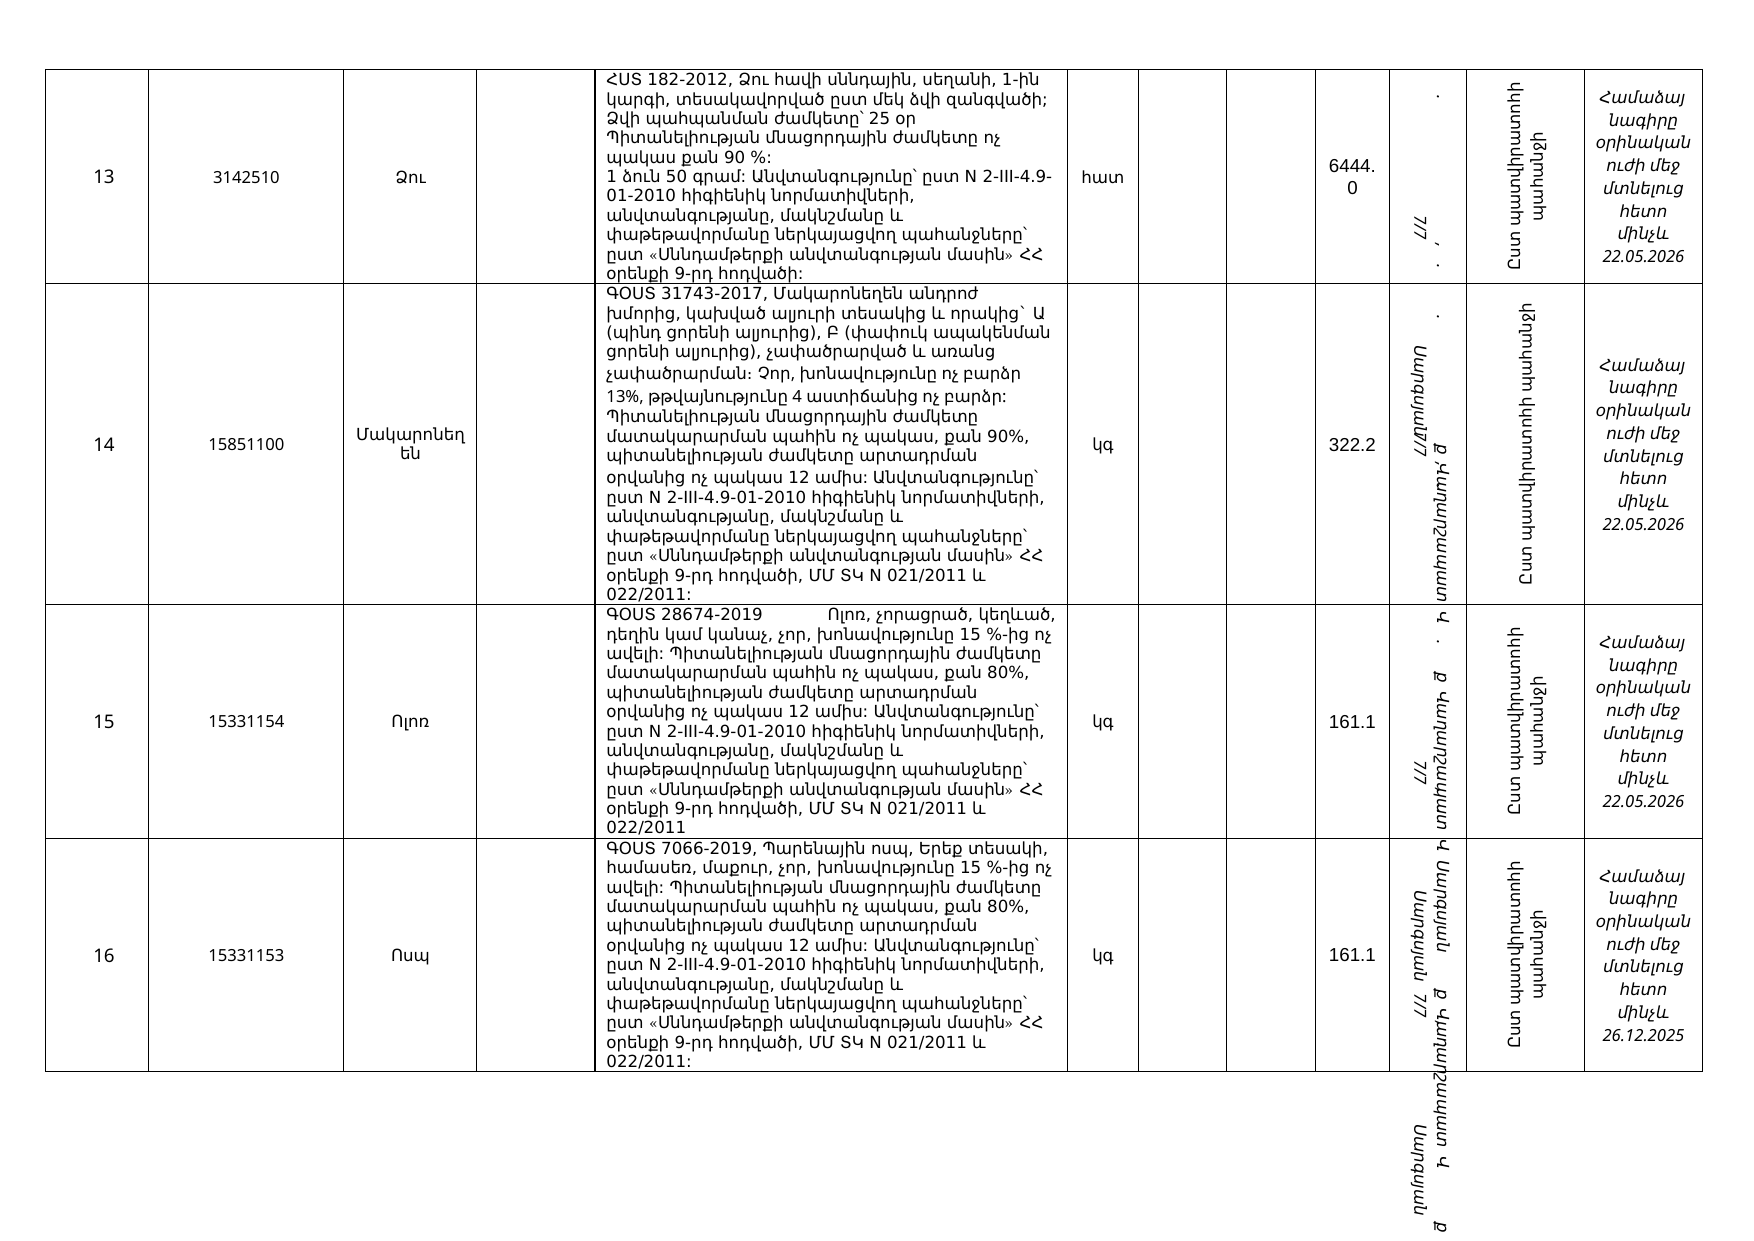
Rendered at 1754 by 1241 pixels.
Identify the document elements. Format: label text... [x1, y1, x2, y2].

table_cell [1390, 839, 1466, 1071]
table_cell [1139, 839, 1226, 1071]
table_cell ԳՕՍՏ 7066-2019, Պարենային ոսպ, Երեք տեսակի, համասեռ, մաքուր, չոր, խոնավությունը 15 %-ից ոչ ավելի: Պիտանելիության մնացորդային ժամկետը մատակարարման պահին ոչ պակաս, քան 80%, պիտանելիության ժամկետը արտադրման օրվանից ոչ պակաս 12 ամիս: Անվտանգությունը՝ ըստ N 2-III-4.9-01-2010 հիգիենիկ նորմատիվների, անվտանգությանը, մակնշմանը և փաթեթավորմանը ներկայացվող պահանջները՝ ըստ Սննդամթերքի անվտանգության մասին ՀՀ օրենքի 9-րդ հոդվածի, ՄՄ ՏԿ N 021/2011 և 022/2011: [596, 839, 1067, 1071]
table_cell Համաձայնագիրը օրինական ուժի մեջ մտնելուց հետո մինչև 26.12.2025 [1585, 839, 1702, 1071]
table_cell Ըստ պատվիրատոհի պահանջի [1467, 284, 1584, 604]
table_cell 161.1 [1316, 839, 1389, 1071]
table_cell հատ [1068, 70, 1138, 283]
table_cell Ոսպ [344, 839, 476, 1071]
table_cell [477, 839, 594, 1071]
table_cell կգ [1068, 605, 1138, 838]
table_cell ք. Վաղարշապատ, Վ. Սարգսյան 7/7 [1390, 284, 1466, 604]
table_cell ք. Վաղարշապատ, Վ. Սարգսյան 7/7 [1390, 605, 1466, 838]
table_cell [1227, 605, 1315, 838]
table_cell [1227, 70, 1315, 283]
table_cell 3142510 [149, 70, 343, 283]
table_cell 161.1 [1316, 605, 1389, 838]
table_cell 15331154 [149, 605, 343, 838]
table_cell 16 [46, 839, 148, 1071]
table_cell Ձու [344, 70, 476, 283]
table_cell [1585, 70, 1702, 283]
table_cell 15851100 [149, 284, 343, 604]
table_cell ՀՍՏ 182-2012, Ձու հավի սննդային, սեղանի, 1-ին կարգի, տեսակավորված ըստ մեկ ձվի զանգվածի; Ձվի պահպանման ժամկետը՝ 25 օր Պիտանելիության մնացորդային ժամկետը ոչ պակաս քան 90 %: 1 ձուն 50 գրամ: Անվտանգությունը՝ ըստ N 2-III-4.9-01-2010 հիգիենիկ նորմատիվների, անվտանգությանը, մակնշմանը և փաթեթավորմանը ներկայացվող պահանջները՝ ըստ Սննդամթերքի անվտանգության մասին ՀՀ օրենքի 9-րդ հոդվածի: [596, 70, 1067, 283]
table_cell ԳՕՍՏ 28674-2019 Ոլոռ, չորացրած, կեղևած, դեղին կամ կանաչ, չոր, խոնավությունը 15 %-ից ոչ ավելի: Պիտանելիության մնացորդային ժամկետը մատակարարման պահին ոչ պակաս, քան 80%, պիտանելիության ժամկետը արտադրման օրվանից ոչ պակաս 12 ամիս: Անվտանգությունը՝ ըստ N 2-III-4.9-01-2010 հիգիենիկ նորմատիվների, անվտանգությանը, մակնշմանը և փաթեթավորմանը ներկայացվող պահանջները՝ ըստ Սննդամթերքի անվտանգության մասին ՀՀ օրենքի 9-րդ հոդվածի, ՄՄ ՏԿ N 021/2011 և 022/2011 [596, 605, 1067, 838]
table_cell [1139, 605, 1226, 838]
table_cell [1139, 284, 1226, 604]
table_cell կգ [1068, 284, 1138, 604]
table_cell 322.2 [1316, 284, 1389, 604]
table_cell [1227, 839, 1315, 1071]
table_cell [1227, 284, 1315, 604]
table_cell Ըստ պատվիրատոհի պահանջի [1467, 605, 1584, 838]
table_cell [1467, 70, 1584, 283]
table_cell 13 [46, 70, 148, 283]
table_cell Համաձայնագիրը օրինական ուժի մեջ մտնելուց հետո մինչև 22.05.2026 [1585, 284, 1702, 604]
table_cell Մակարոնեղեն [344, 284, 476, 604]
table_cell 6444.0 [1316, 70, 1389, 283]
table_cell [1390, 70, 1466, 283]
table_cell 15 [46, 605, 148, 838]
table_cell 14 [46, 284, 148, 604]
table_cell 15331153 [149, 839, 343, 1071]
table_cell կգ [1068, 839, 1138, 1071]
table_cell Ոլոռ [344, 605, 476, 838]
table_cell [477, 70, 594, 283]
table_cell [1467, 839, 1584, 1071]
table_cell [477, 605, 594, 838]
table_cell Համաձայնագիրը օրինական ուժի մեջ մտնելուց հետո մինչև 22.05.2026 [1585, 605, 1702, 838]
table_cell ԳՕՍՏ 31743-2017, Մակարոնեղեն անդրոժ խմորից, կախված ալյուրի տեսակից և որակից` Ա (պինդ ցորենի ալյուրից), Բ (փափուկ ապակենման ցորենի ալյուրից), չափածրարված և առանց չափածրարման։ Չոր, խոնավությունը ոչ բարձր 13%, թթվայնությունը 4 աստիճանից ոչ բարձր: Պիտանելիության մնացորդային ժամկետը մատակարարման պահին ոչ պակաս, քան 90%, պիտանելիության ժամկետը արտադրման օրվանից ոչ պակաս 12 ամիս: Անվտանգությունը՝ ըստ N 2-III-4.9-01-2010 հիգիենիկ նորմատիվների, անվտանգությանը, մակնշմանը և փաթեթավորմանը ներկայացվող պահանջները՝ ըստ Սննդամթերքի անվտանգության մասին ՀՀ օրենքի 9-րդ հոդվածի, ՄՄ ՏԿ N 021/2011 և 022/2011: [596, 284, 1067, 604]
table_cell [477, 284, 594, 604]
table_cell [1139, 70, 1226, 283]
